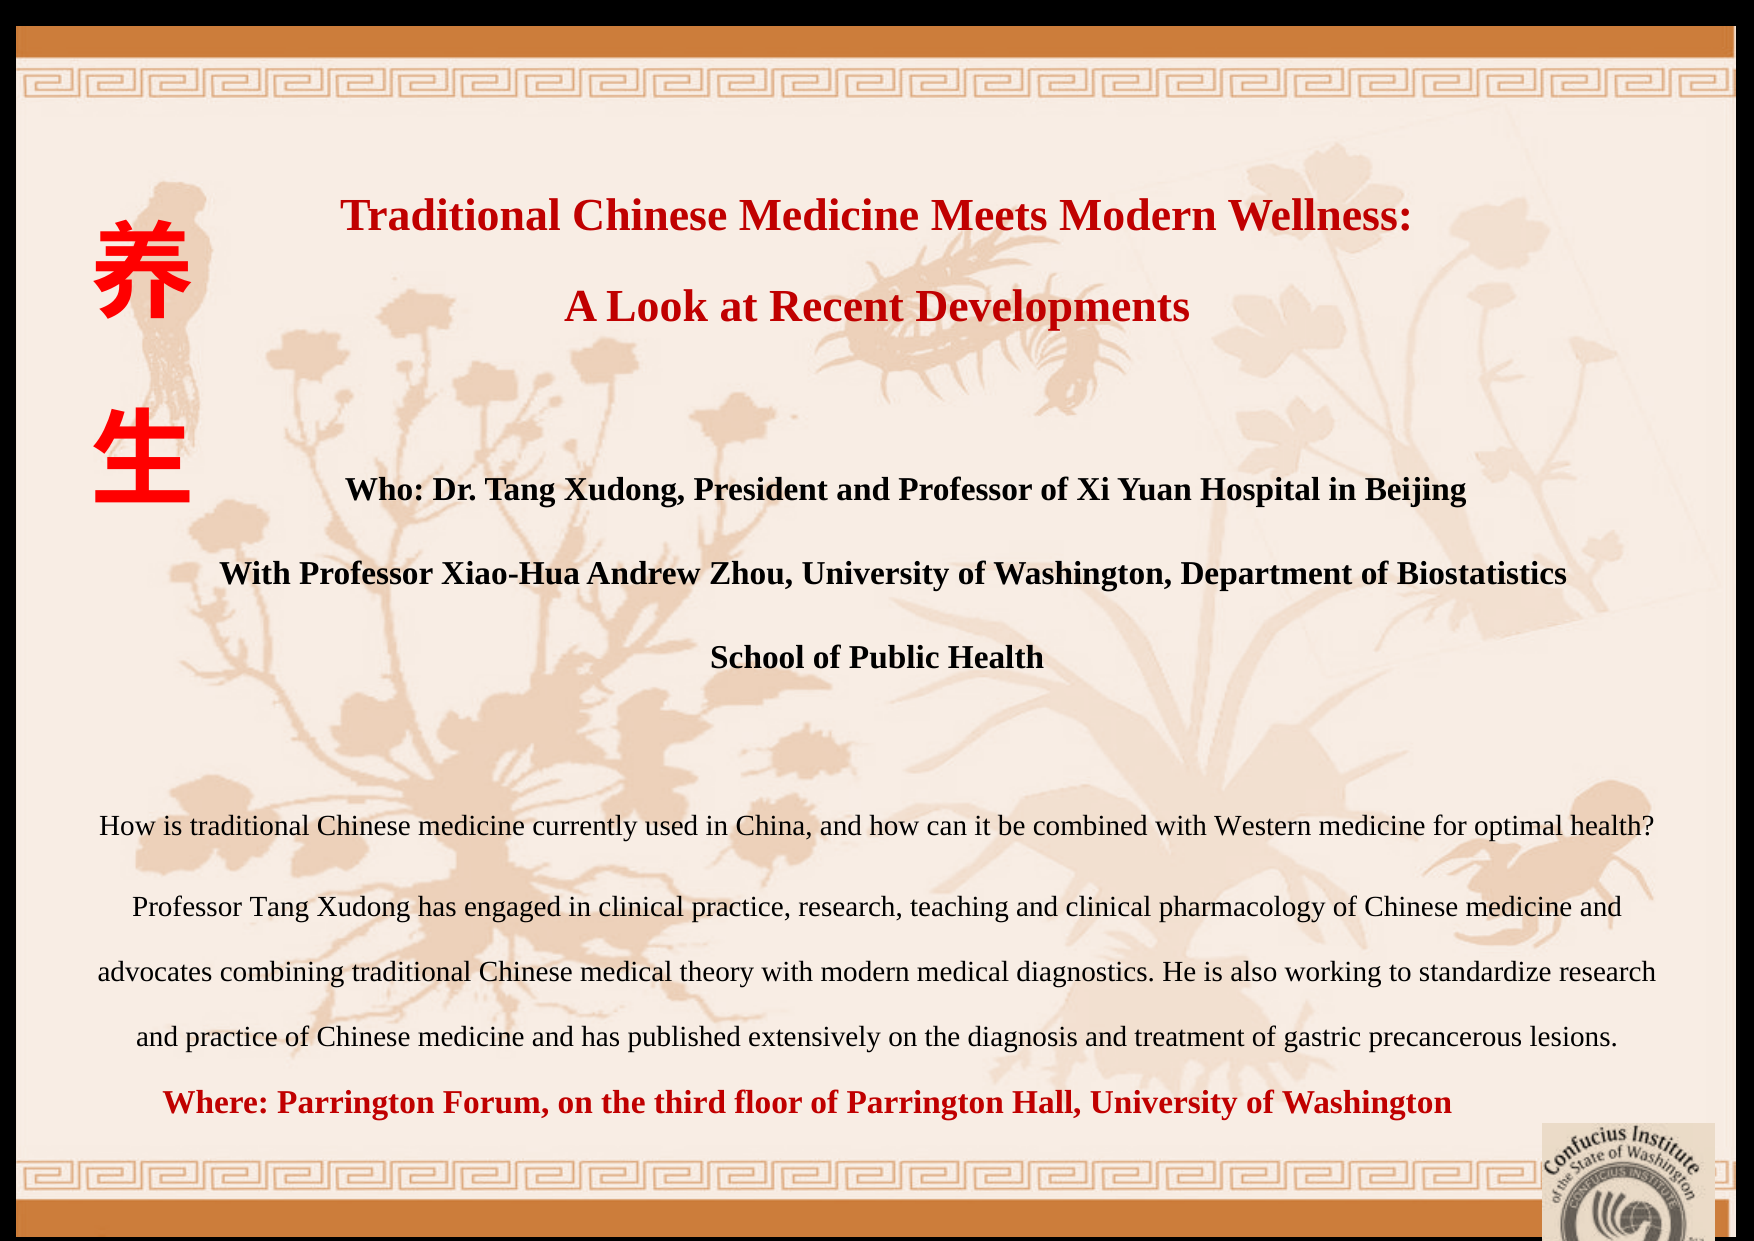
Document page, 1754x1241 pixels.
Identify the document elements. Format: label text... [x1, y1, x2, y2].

text Traditional Chinese Medicine Meets Modern Wellness: [75, 181, 1679, 246]
text How is traditional Chinese medicine currently used in China, and how can it be combined with Western medicine for optimal health? [75, 792, 1679, 857]
text A Look at Recent Developments [75, 273, 1679, 338]
text Who: Dr. Tang Xudong, President and Professor of Xi Yuan Hospital in Beijing [75, 455, 1679, 520]
text School of Public Health [75, 624, 1679, 689]
text Professor Tang Xudong has engaged in clinical practice, research, teaching and clinical pharmacology of Chinese medicine and advocates combining traditional Chinese medical theory with modern medical diagnostics. He is also working to standardize research and practice of Chinese medicine and has published extensively on the diagnosis and treatment of gastric precancerous lesions. [75, 874, 1679, 1069]
text With Professor Xiao-Hua Andrew Zhou, University of Washington, Department of Biostatistics [75, 539, 1679, 604]
text Where: Parrington Forum, on the third floor of Parrington Hall, University of Washington [75, 1069, 1679, 1134]
